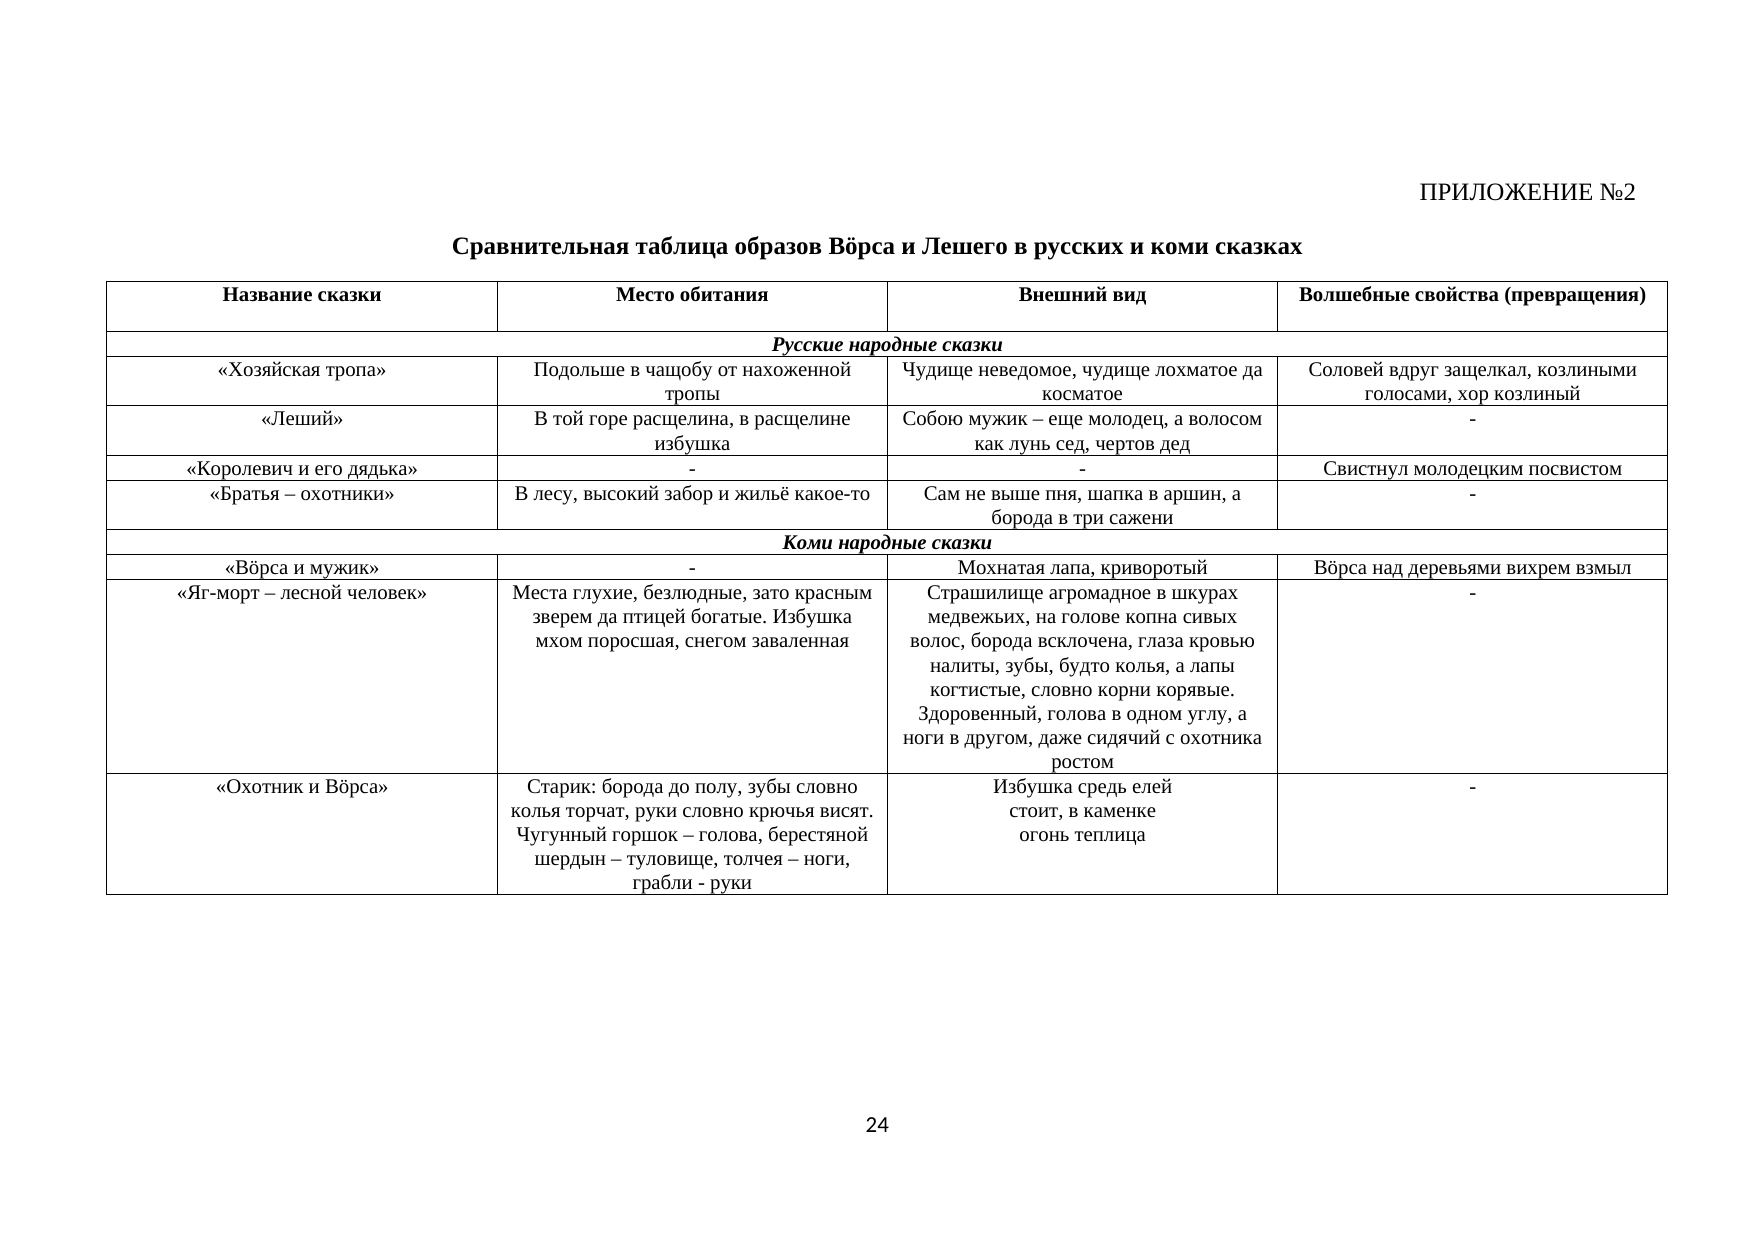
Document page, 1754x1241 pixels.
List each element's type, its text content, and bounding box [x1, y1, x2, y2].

table_cell «Яг-морт – лесной человек» [107, 580, 497, 773]
table_cell - [498, 456, 887, 480]
table_header Волшебные свойства (превращения) [1278, 282, 1667, 331]
table_cell - [888, 456, 1277, 480]
table_cell Свистнул молодецким посвистом [1278, 456, 1667, 480]
table_cell Старик: борода до полу, зубы словно колья торчат, руки словно крючья висят. Чугунный горшок – голова, берестяной шердын – туловище, толчея – ноги, грабли - руки [498, 774, 887, 894]
table_cell В той горе расщелина, в расщелине избушка [498, 406, 887, 454]
table_cell Сам не выше пня, шапка в аршин, а борода в три сажени [888, 481, 1277, 529]
text Сравнительная таблица образов Вöрса и Лешего в русских и коми сказках [118, 231, 1636, 260]
table_cell В лесу, высокий забор и жильё какое-то [498, 481, 887, 529]
table_cell - [1278, 580, 1667, 773]
table_cell Русские народные сказки [107, 332, 1667, 356]
table_cell «Вöрса и мужик» [107, 555, 497, 579]
table_cell Подольше в чащобу от нахоженной тропы [498, 357, 887, 405]
table_cell Места глухие, безлюдные, зато красным зверем да птицей богатые. Избушка мхом поросшая, снегом заваленная [498, 580, 887, 773]
table_cell «Королевич и его дядька» [107, 456, 497, 480]
table_cell Коми народные сказки [107, 530, 1667, 554]
text ПРИЛОЖЕНИЕ №2 [59, 177, 1636, 206]
table_header Место обитания [498, 282, 887, 331]
table_cell - [1278, 774, 1667, 894]
table_cell «Охотник и Вöрса» [107, 774, 497, 894]
table_cell - [1278, 481, 1667, 529]
table_cell Соловей вдруг защелкал, козлиными голосами, хор козлиный [1278, 357, 1667, 405]
table_cell - [498, 555, 887, 579]
table_cell «Хозяйская тропа» [107, 357, 497, 405]
table_cell Избушка средь елей стоит, в каменке огонь теплица [888, 774, 1277, 894]
table_cell Собою мужик – еще молодец, а волосом как лунь сед, чертов дед [888, 406, 1277, 454]
table_header Название сказки [107, 282, 497, 331]
table_cell Мохнатая лапа, криворотый [888, 555, 1277, 579]
table_cell - [1278, 406, 1667, 454]
table_cell Страшилище агромадное в шкурах медвежьих, на голове копна сивых волос, борода всклочена, глаза кровью налиты, зубы, будто колья, а лапы когтистые, словно корни корявые. Здоровенный, голова в одном углу, а ноги в другом, даже сидячий с охотника ростом [888, 580, 1277, 773]
table_cell Вöрса над деревьями вихрем взмыл [1278, 555, 1667, 579]
table_cell Чудище неведомое, чудище лохматое да косматое [888, 357, 1277, 405]
table_cell «Братья – охотники» [107, 481, 497, 529]
table_cell «Леший» [107, 406, 497, 454]
table_header Внешний вид [888, 282, 1277, 331]
